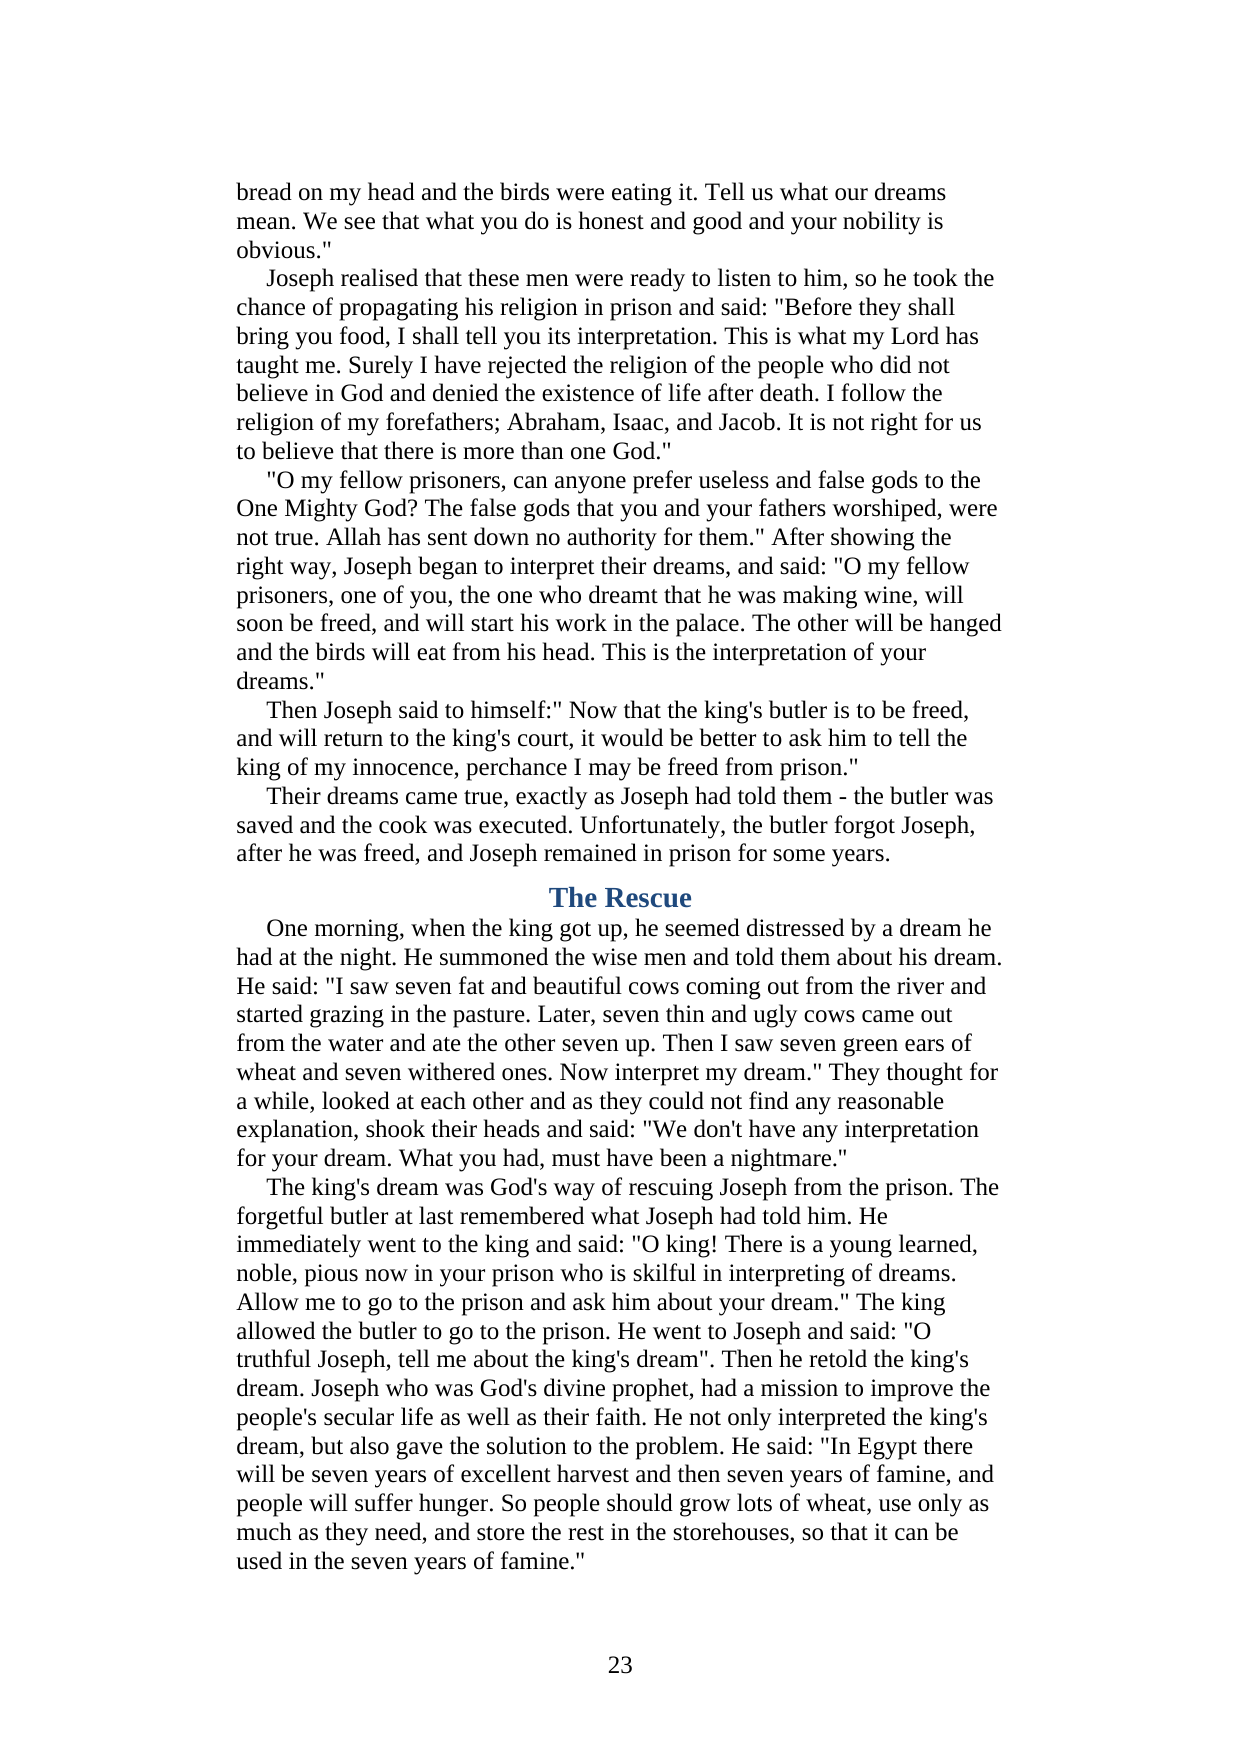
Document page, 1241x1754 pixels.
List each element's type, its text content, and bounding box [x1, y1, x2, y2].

subtitle The Rescue [236, 880, 1004, 913]
text One morning, when the king got up, he seemed distressed by a dream he had at the night. He summoned the wise men and told them about his dream. He said: "I saw seven fat and beautiful cows coming out from the river and started grazing in the pasture. Later, seven thin and ugly cows came out from the water and ate the other seven up. Then I saw seven green ears of wheat and seven withered ones. Now interpret my dream." They thought for a while, looked at each other and as they could not find any reasonable explanation, shook their heads and said: "We don't have any interpretation for your dream. What you had, must have been a nightmare.'' [236, 913, 1004, 1172]
text Then Joseph said to himself:" Now that the king's butler is to be freed, and will return to the king's court, it would be better to ask him to tell the king of my innocence, perchance I may be freed from prison." [236, 695, 1004, 781]
text Joseph realised that these men were ready to listen to him, so he took the chance of propagating his religion in prison and said: "Before they shall bring you food, I shall tell you its interpretation. This is what my Lord has taught me. Surely I have rejected the religion of the people who did not believe in God and denied the existence of life after death. I follow the religion of my forefathers; Abraham, Isaac, and Jacob. It is not right for us to believe that there is more than one God." [236, 263, 1004, 465]
text The king's dream was God's way of rescuing Joseph from the prison. The forgetful butler at last remembered what Joseph had told him. He immediately went to the king and said: "O king! There is a young learned, noble, pious now in your prison who is skilful in interpreting of dreams. Allow me to go to the prison and ask him about your dream." The king allowed the butler to go to the prison. He went to Joseph and said: "O truthful Joseph, tell me about the king's dream". Then he retold the king's dream. Joseph who was God's divine prophet, had a mission to improve the people's secular life as well as their faith. He not only interpreted the king's dream, but also gave the solution to the problem. He said: "In Egypt there will be seven years of excellent harvest and then seven years of famine, and people will suffer hunger. So people should grow lots of wheat, use only as much as they need, and store the rest in the storehouses, so that it can be used in the seven years of famine.'' [236, 1172, 1004, 1574]
text Their dreams came true, exactly as Joseph had told them - the butler was saved and the cook was executed. Unfortunately, the butler forgot Joseph, after he was freed, and Joseph remained in prison for some years. [236, 781, 1004, 867]
text "O my fellow prisoners, can anyone prefer useless and false gods to the One Mighty God? The false gods that you and your fathers worshiped, were not true. Allah has sent down no authority for them." After showing the right way, Joseph began to interpret their dreams, and said: "O my fellow prisoners, one of you, the one who dreamt that he was making wine, will soon be freed, and will start his work in the palace. The other will be hanged and the birds will eat from his head. This is the interpretation of your dreams." [236, 465, 1004, 695]
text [236, 177, 1004, 263]
